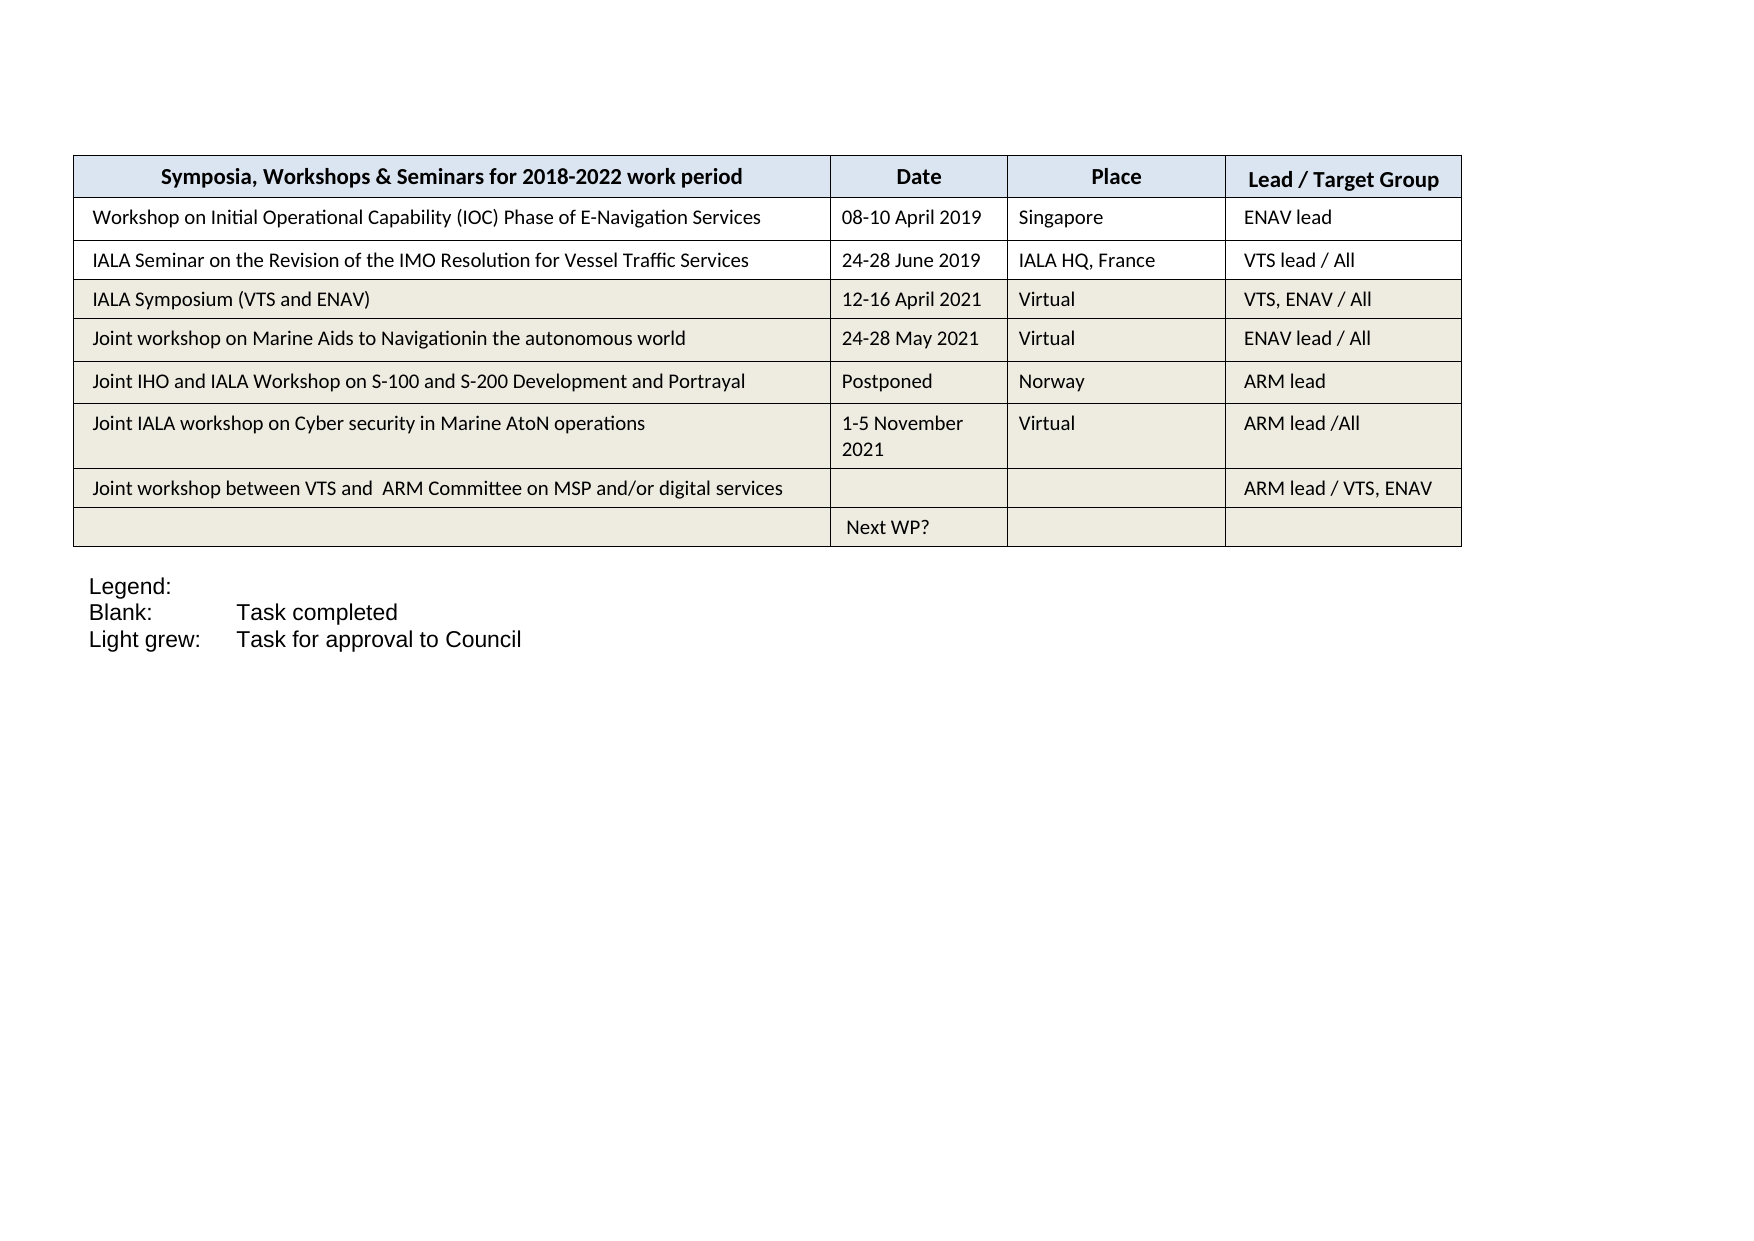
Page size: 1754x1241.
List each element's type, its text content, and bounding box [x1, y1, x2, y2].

table_header Date [831, 156, 1007, 197]
text Legend: [89, 573, 1636, 599]
table_cell Virtual [1008, 319, 1225, 361]
table_cell Virtual [1008, 404, 1225, 468]
table_cell [831, 469, 1007, 507]
table_cell Postponed [831, 362, 1007, 403]
table_cell 24-28 May 2021 [831, 319, 1007, 361]
table_cell [74, 508, 830, 546]
table_cell ARM lead [1226, 362, 1461, 403]
text Light grew: Task for approval to Council [89, 626, 1636, 652]
table_cell [1008, 469, 1225, 507]
table_cell Norway [1008, 362, 1225, 403]
table_cell Next WP? [831, 508, 1007, 546]
table_cell Joint IALA workshop on Cyber security in Marine AtoN operations [74, 404, 830, 468]
text Blank: Task completed [89, 599, 1636, 626]
table_cell Workshop on Initial Operational Capability (IOC) Phase of E-Navigation Services [74, 198, 830, 240]
table_cell IALA Symposium (VTS and ENAV) [74, 280, 830, 318]
table_cell Singapore [1008, 198, 1225, 240]
table_cell [1008, 508, 1225, 546]
table_cell VTS, ENAV / All [1226, 280, 1461, 318]
table_cell 1-5 November 2021 [831, 404, 1007, 468]
table_cell ENAV lead [1226, 198, 1461, 240]
table_cell IALA Seminar on the Revision of the IMO Resolution for Vessel Traffic Services [74, 241, 830, 279]
table_cell ENAV lead / All [1226, 319, 1461, 361]
table_cell ARM lead /All [1226, 404, 1461, 468]
table_cell 08-10 April 2019 [831, 198, 1007, 240]
table_cell 24-28 June 2019 [831, 241, 1007, 279]
table_cell IALA HQ, France [1008, 241, 1225, 279]
table_cell VTS lead / All [1226, 241, 1461, 279]
table_header Lead / Target Group [1226, 156, 1461, 197]
table_header Symposia, Workshops & Seminars for 2018-2022 work period [74, 156, 830, 197]
table_cell ARM lead / VTS, ENAV [1226, 469, 1461, 507]
table_cell [1226, 508, 1461, 546]
table_cell Joint workshop on Marine Aids to Navigationin the autonomous world [74, 319, 830, 361]
table_cell 12-16 April 2021 [831, 280, 1007, 318]
table_cell Virtual [1008, 280, 1225, 318]
table_header Place [1008, 156, 1225, 197]
table_cell Joint workshop between VTS and ARM Committee on MSP and/or digital services [74, 469, 830, 507]
table_cell Joint IHO and IALA Workshop on S-100 and S-200 Development and Portrayal [74, 362, 830, 403]
